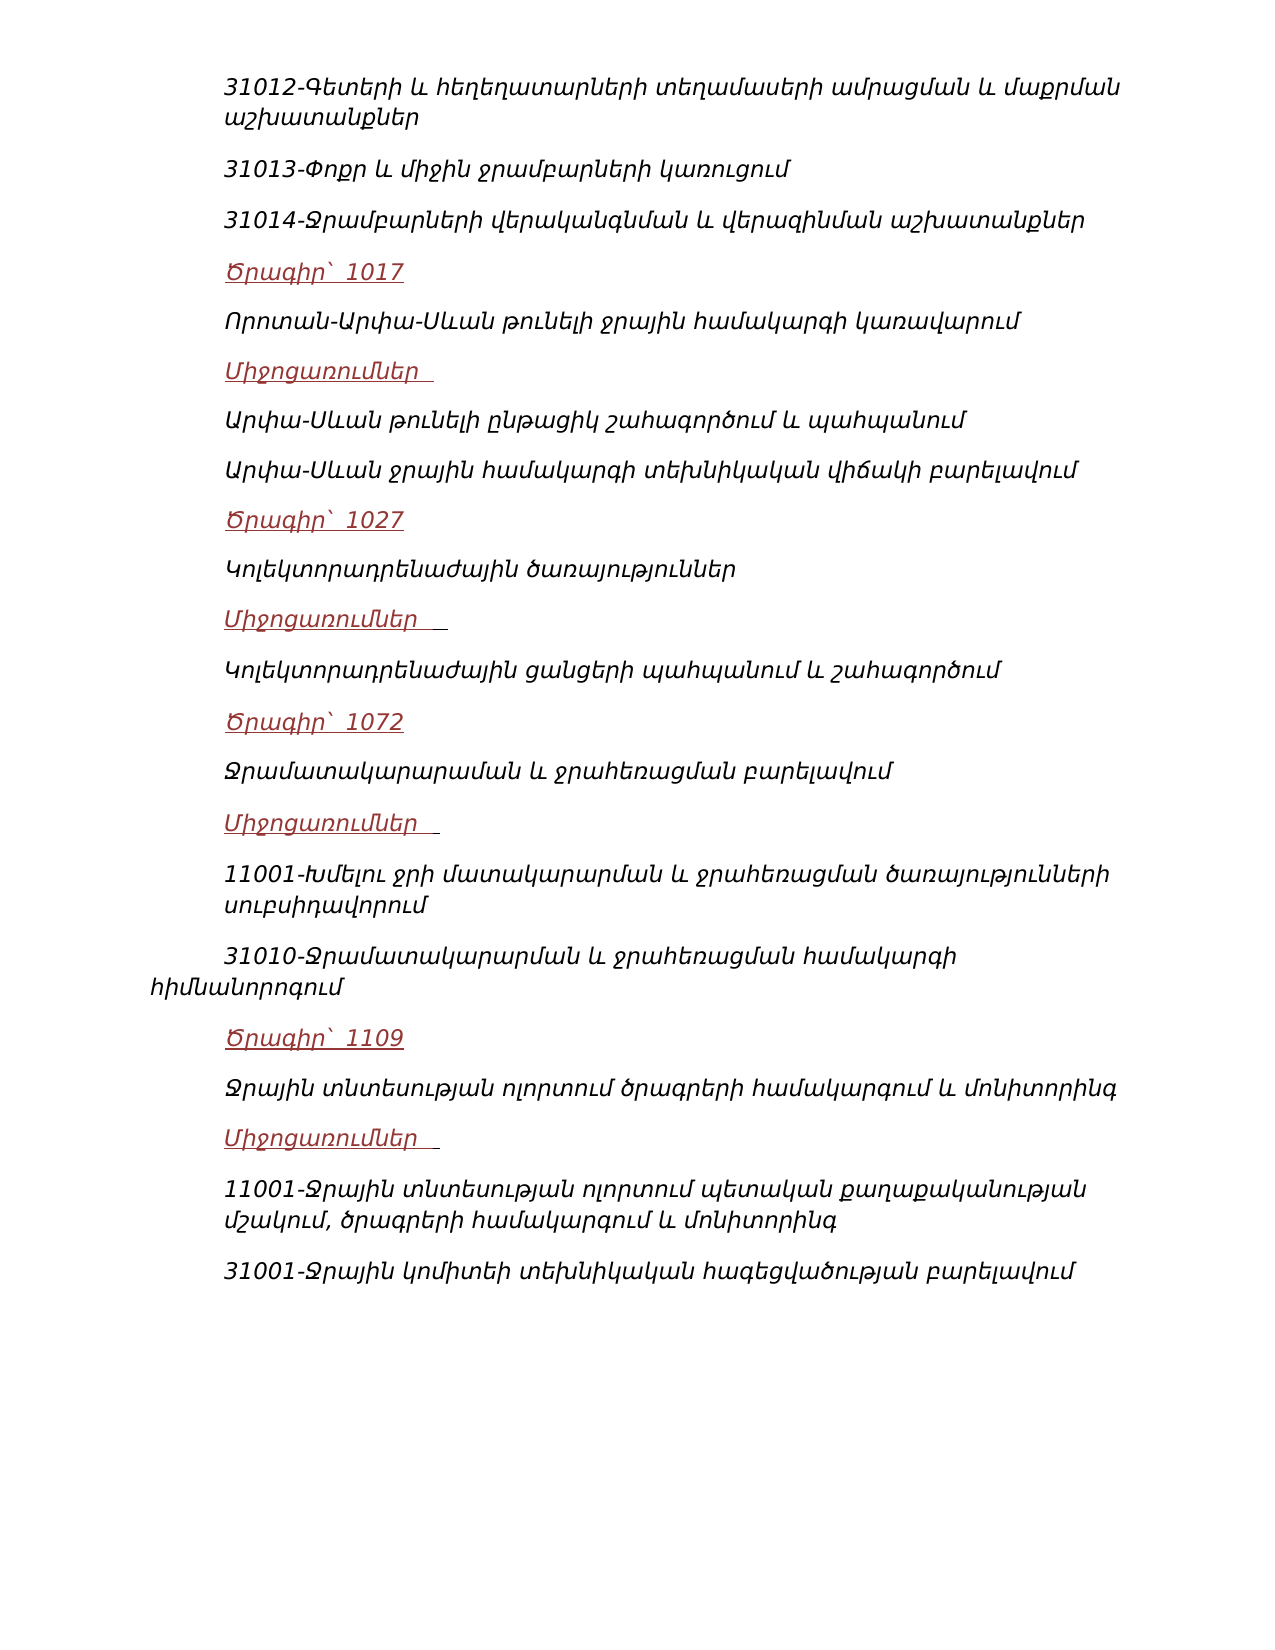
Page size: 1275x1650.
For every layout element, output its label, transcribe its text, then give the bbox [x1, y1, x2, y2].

text Ծրագիր՝ 1017 [225, 259, 1125, 286]
text Ծրագիր՝ 1109 [225, 1026, 1125, 1052]
text Միջոցառումներ [224, 1125, 1125, 1151]
text 11001-Խմելու ջրի մատակարարման և ջրահեռացման ծառայությունների սուբսիդավորում [224, 861, 1125, 919]
text Միջոցառումներ [225, 358, 1125, 385]
text Ջրամատակարարաման և ջրահեռացման բարելավում [224, 758, 1125, 785]
text 31014-Ջրամբարների վերականգնման և վերազինման աշխատանքներ [224, 207, 1125, 234]
text 31010-Ջրամատակարարման և ջրահեռացման համակարգի հիմնանորոգում [150, 943, 1125, 1001]
text Կոլեկտորադրենաժային ցանցերի պահպանում և շահագործում [224, 657, 1125, 684]
text Միջոցառումներ [224, 606, 1125, 633]
text 11001-Ջրային տնտեսության ոլորտում պետական քաղաքականության մշակում, ծրագրերի համակարգում և մոնիտորինգ [224, 1176, 1125, 1233]
text Արփա-Սևան ջրային համակարգի տեխնիկական վիճակի բարելավում [225, 457, 1125, 484]
text 31001-Ջրային կոմիտեի տեխնիկական հագեցվածության բարելավում [150, 1258, 1125, 1285]
text Ծրագիր՝ 1072 [225, 709, 1125, 736]
text Միջոցառումներ [224, 810, 1125, 837]
text 31012-Գետերի և հեղեղատարների տեղամասերի ամրացման և մաքրման աշխատանքներ [224, 74, 1125, 131]
text 31013-Փոքր և միջին ջրամբարների կառուցում [224, 156, 1125, 183]
text Որոտան-Արփա-Սևան թունելի ջրային համակարգի կառավարում [225, 308, 1125, 335]
text Ծրագիր՝ 1027 [225, 507, 1125, 533]
text Կոլեկտորադրենաժային ծառայություններ [225, 556, 1125, 583]
text Ջրային տնտեսության ոլորտում ծրագրերի համակարգում և մոնիտորինգ [225, 1075, 1125, 1102]
text Արփա-Սևան թունելի ընթացիկ շահագործում և պահպանում [225, 408, 1125, 434]
